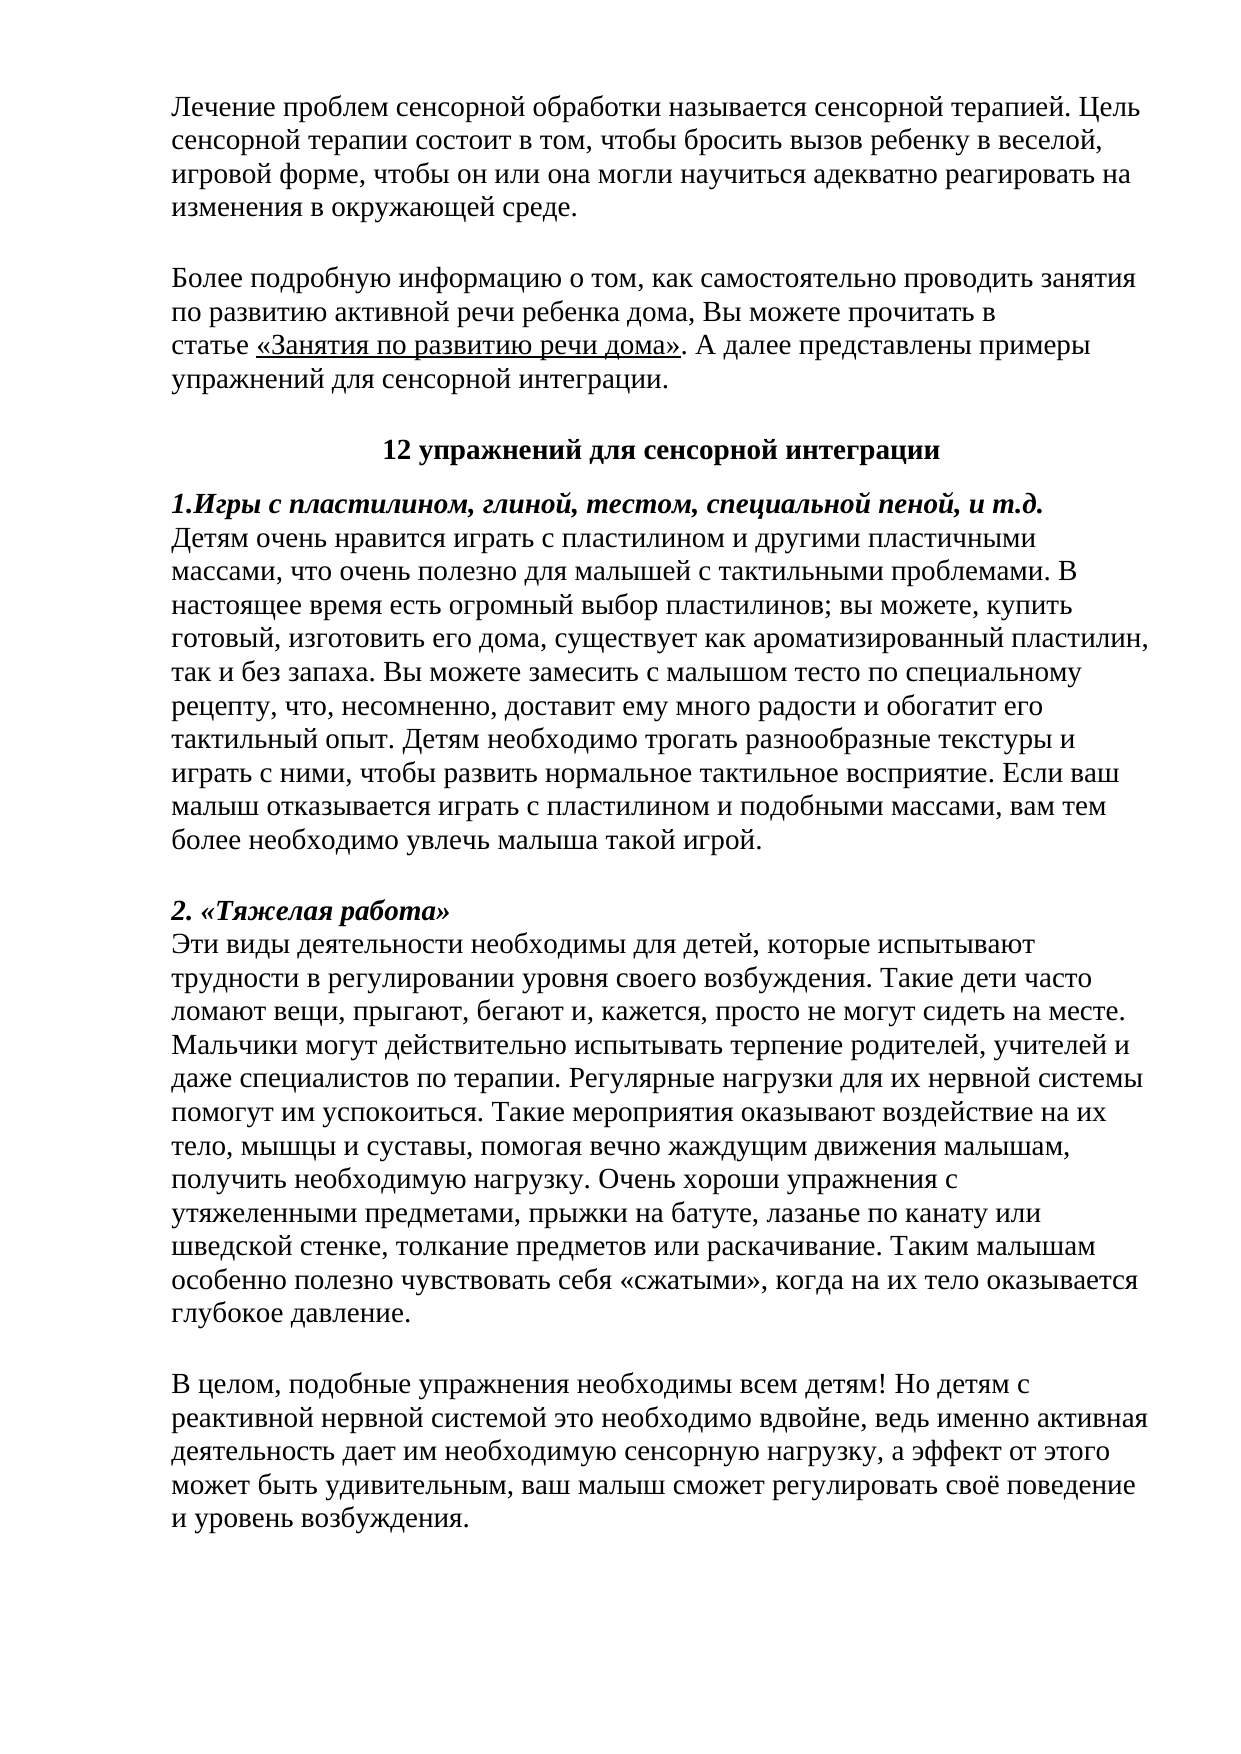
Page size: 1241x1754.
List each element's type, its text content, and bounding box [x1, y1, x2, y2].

subtitle 1.Игры с пластилином, глиной, тестом, специальной пеной, и т.д. [171, 486, 1152, 520]
text В целом, подобные упражнения необходимы всем детям! Но детям с реактивной нервной системой это необходимо вдвойне, ведь именно активная деятельность дает им необходимую сенсорную нагрузку, а эффект от этого может быть удивительным, ваш малыш сможет регулировать своё поведение и уровень возбуждения. [171, 1366, 1152, 1534]
subtitle 12 упражнений для сенсорной интеграции [171, 432, 1152, 466]
text Эти виды деятельности необходимы для детей, которые испытывают трудности в регулировании уровня своего возбуждения. Такие дети часто ломают вещи, прыгают, бегают и, кажется, просто не могут сидеть на месте. Мальчики могут действительно испытывать терпение родителей, учителей и даже специалистов по терапии. Регулярные нагрузки для их нервной системы помогут им успокоиться. Такие мероприятия оказывают воздействие на их тело, мышцы и суставы, помогая вечно жаждущим движения малышам, получить необходимую нагрузку. Очень хороши упражнения с утяжеленными предметами, прыжки на батуте, лазанье по канату или шведской стенке, толкание предметов или раскачивание. Таким малышам особенно полезно чувствовать себя «сжатыми», когда на их тело оказывается глубокое давление. [171, 926, 1152, 1329]
text Детям очень нравится играть с пластилином и другими пластичными массами, что очень полезно для малышей с тактильными проблемами. В настоящее время есть огромный выбор пластилинов; вы можете, купить готовый, изготовить его дома, существует как ароматизированный пластилин, так и без запаха. Вы можете замесить с малышом тесто по специальному рецепту, что, несомненно, доставит ему много радости и обогатит его тактильный опыт. Детям необходимо трогать разнообразные текстуры и играть с ними, чтобы развить нормальное тактильное восприятие. Если ваш малыш отказывается играть с пластилином и подобными массами, вам тем более необходимо увлечь малыша такой игрой. [171, 520, 1152, 855]
text Лечение проблем сенсорной обработки называется сенсорной терапией. Цель сенсорной терапии состоит в том, чтобы бросить вызов ребенку в веселой, игровой форме, чтобы он или она могли научиться адекватно реагировать на изменения в окружающей среде. [171, 89, 1152, 223]
text Более подробную информацию о том, как самостоятельно проводить занятия по развитию активной речи ребенка дома, Вы можете прочитать в статье «Занятия по развитию речи дома». А далее представлены примеры упражнений для сенсорной интеграции. [171, 260, 1152, 394]
subtitle 2. «Тяжелая работа» [171, 893, 1152, 926]
